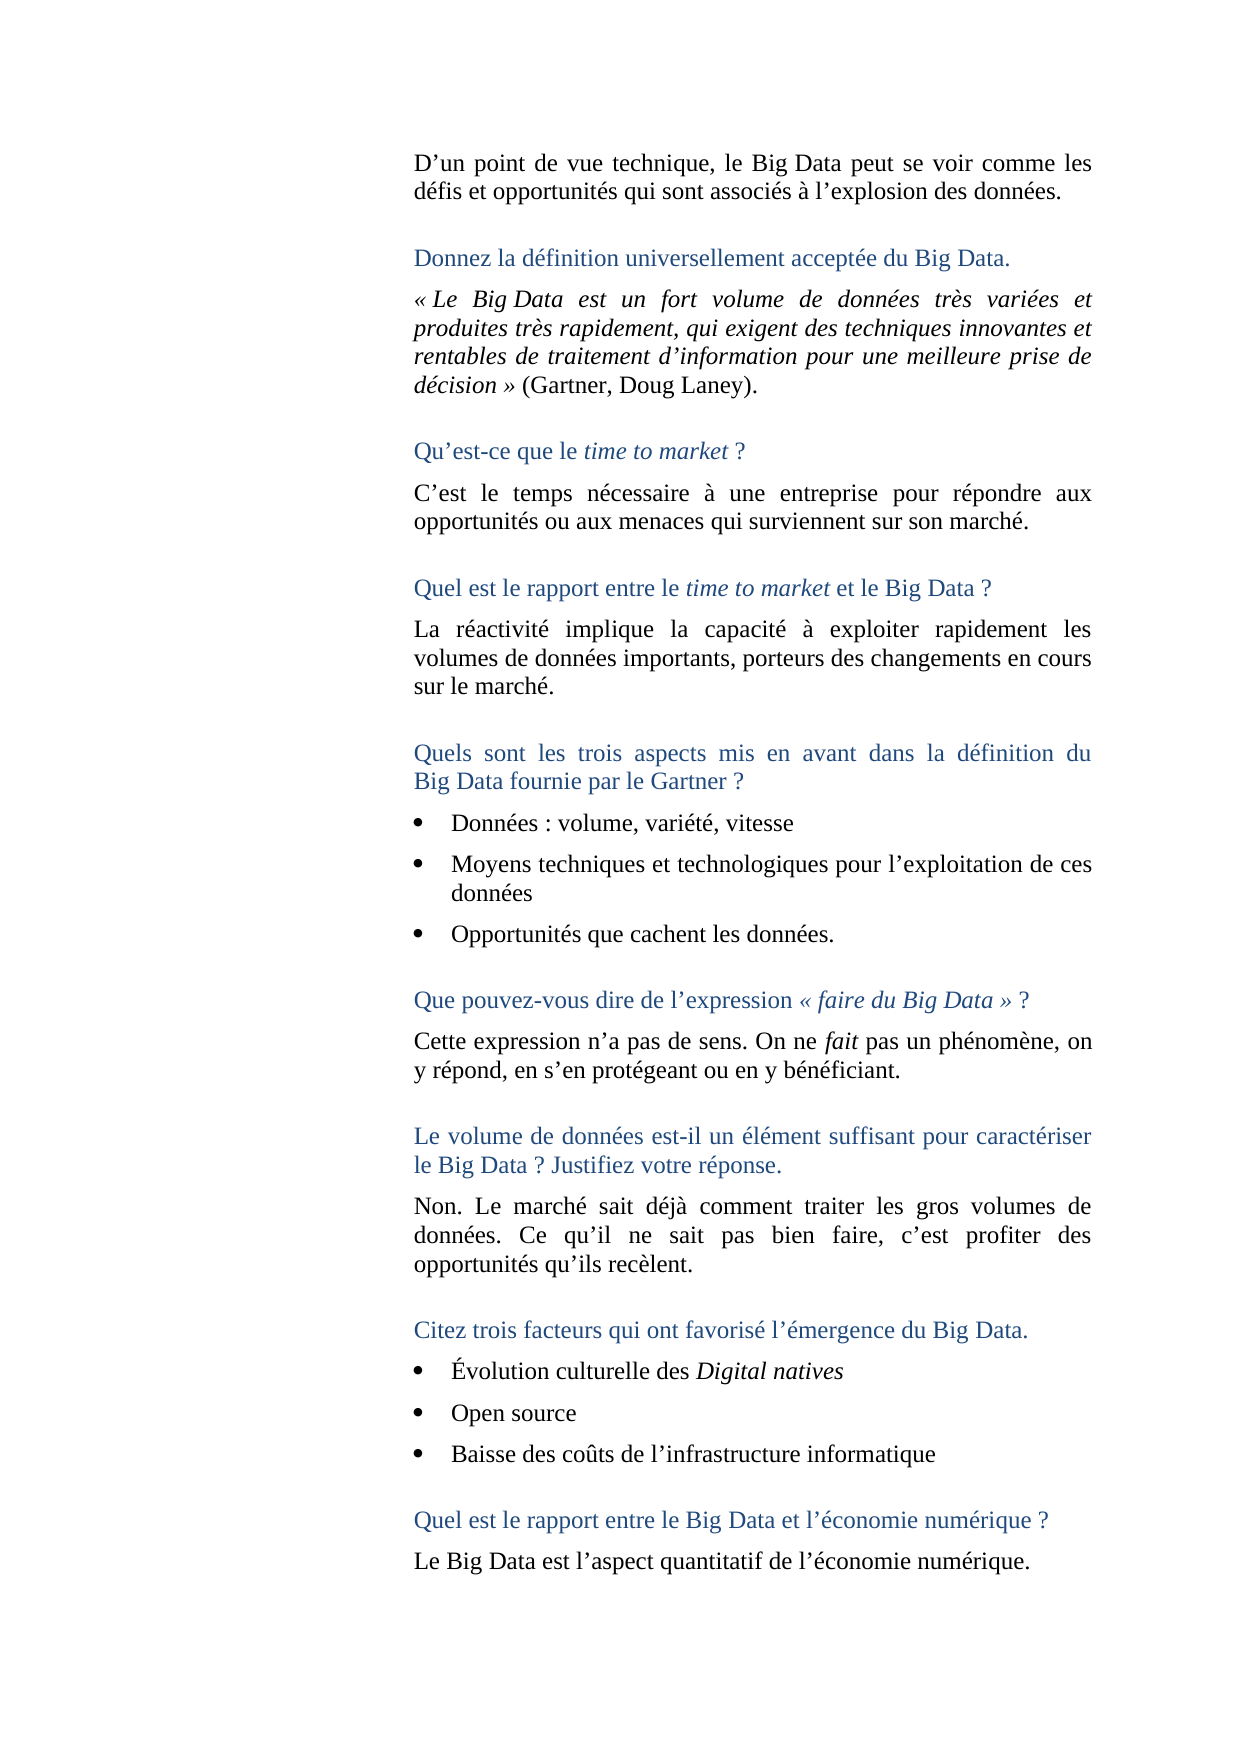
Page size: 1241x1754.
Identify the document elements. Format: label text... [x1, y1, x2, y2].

text « Le Big Data est un fort volume de données très variées et produites très rapidement, qui exigent des techniques innovantes et rentables de traitement d’information pour une meilleure prise de décision » (Gartner, Doug Laney). [413, 284, 1092, 399]
text Le volume de données est-il un élément suffisant pour caractériser le Big Data ? Justifiez votre réponse. [413, 1121, 1092, 1179]
list Évolution culturelle des Digital natives [413, 1356, 1092, 1385]
text D’un point de vue technique, le Big Data peut se voir comme les défis et opportunités qui sont associés à l’explosion des données. [413, 148, 1092, 205]
list Baisse des coûts de l’infrastructure informatique [413, 1439, 1092, 1468]
text Citez trois facteurs qui ont favorisé l’émergence du Big Data. [413, 1315, 1092, 1344]
text La réactivité implique la capacité à exploiter rapidement les volumes de données importants, porteurs des changements en cours sur le marché. [413, 614, 1092, 700]
list Moyens techniques et technologiques pour l’exploitation de ces données [413, 849, 1092, 906]
text Que pouvez-vous dire de l’expression « faire du Big Data » ? [413, 985, 1092, 1014]
text Quel est le rapport entre le Big Data et l’économie numérique ? [413, 1505, 1092, 1534]
text Quels sont les trois aspects mis en avant dans la définition du Big Data fournie par le Gartner ? [413, 738, 1092, 795]
list Opportunités que cachent les données. [413, 919, 1092, 948]
text Qu’est-ce que le time to market ? [413, 436, 1092, 465]
list Open source [413, 1398, 1092, 1426]
text Donnez la définition universellement acceptée du Big Data. [413, 243, 1092, 271]
text Le Big Data est l’aspect quantitatif de l’économie numérique. [413, 1546, 1092, 1575]
text Quel est le rapport entre le time to market et le Big Data ? [413, 573, 1092, 601]
text Non. Le marché sait déjà comment traiter les gros volumes de données. Ce qu’il ne sait pas bien faire, c’est profiter des opportunités qu’ils recèlent. [413, 1191, 1092, 1278]
text C’est le temps nécessaire à une entreprise pour répondre aux opportunités ou aux menaces qui surviennent sur son marché. [413, 478, 1092, 535]
list Données : volume, variété, vitesse [413, 808, 1092, 836]
text Cette expression n’a pas de sens. On ne fait pas un phénomène, on y répond, en s’en protégeant ou en y bénéficiant. [413, 1026, 1092, 1084]
